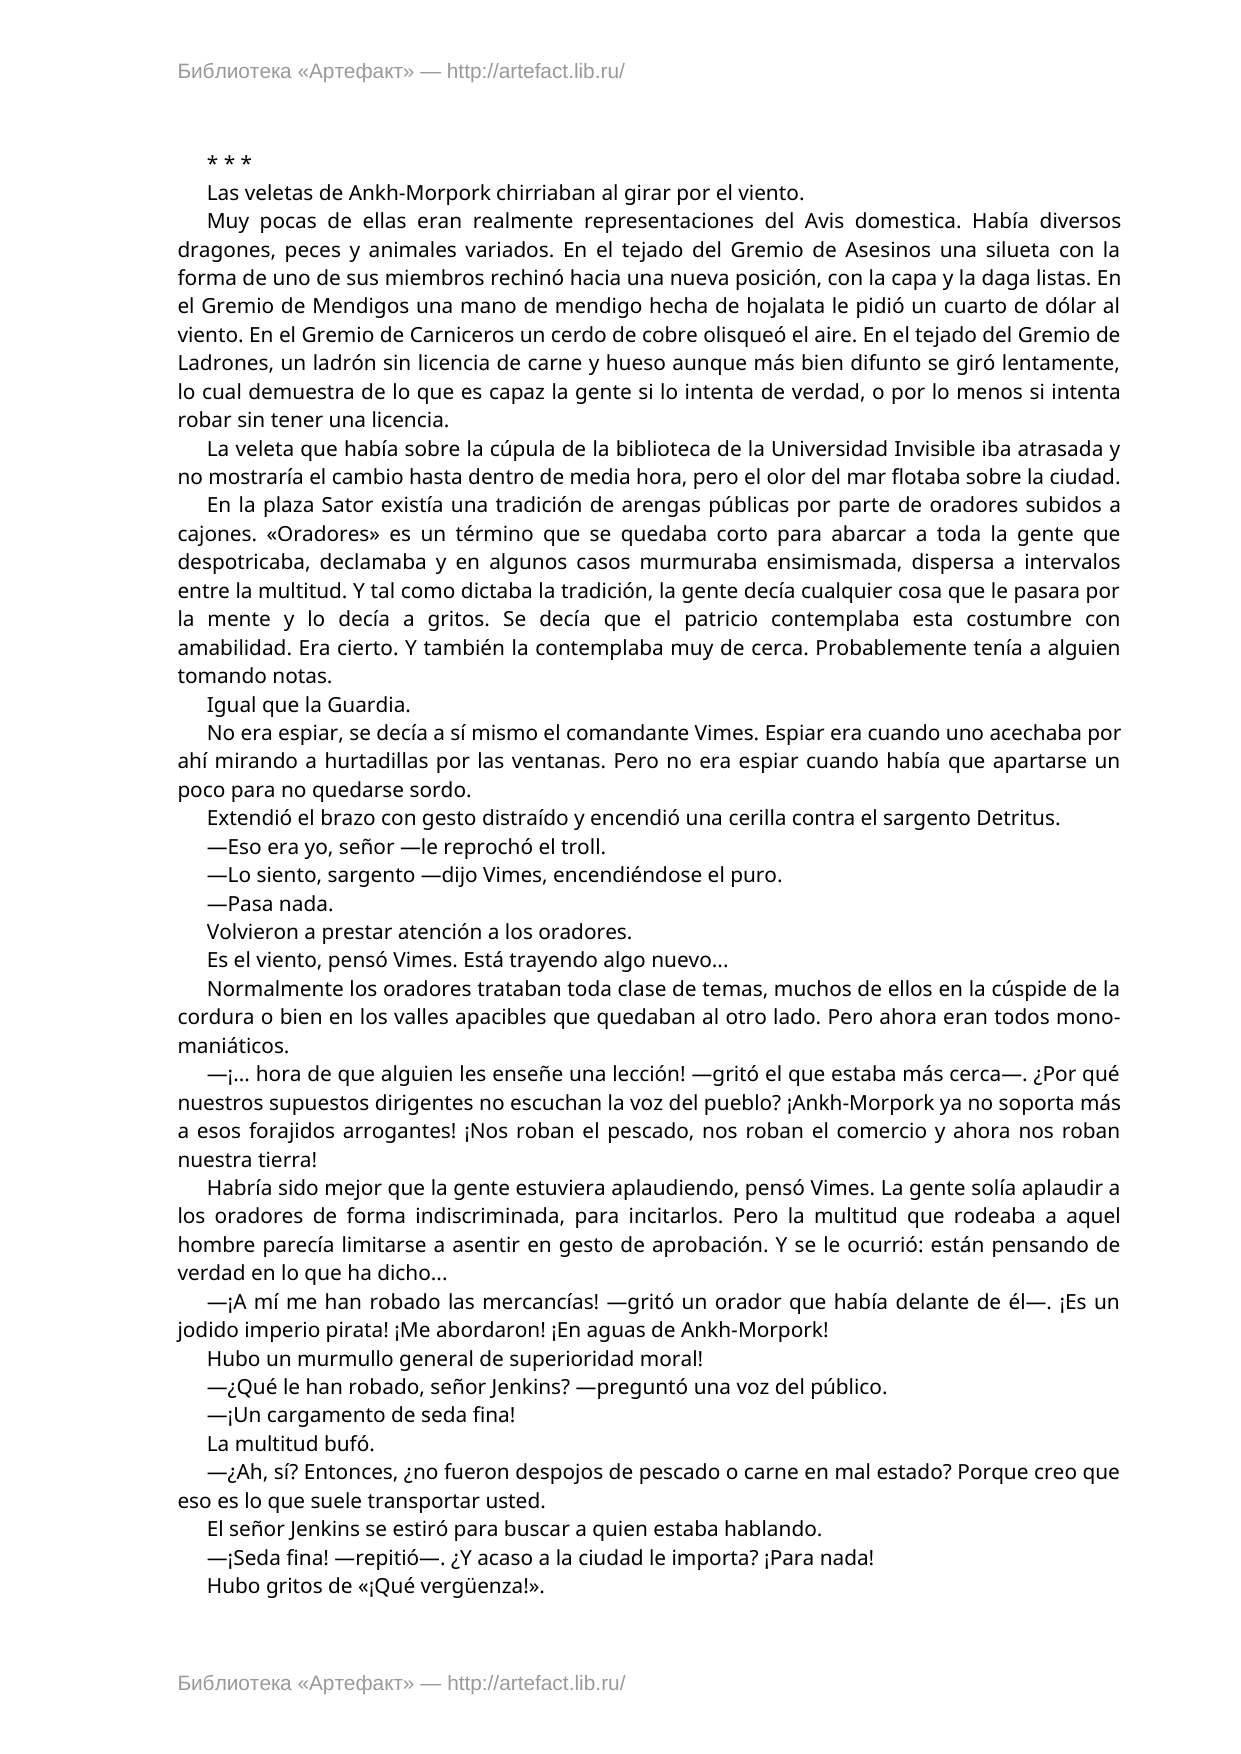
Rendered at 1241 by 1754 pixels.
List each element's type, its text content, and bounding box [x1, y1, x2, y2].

text Habría sido mejor que la gente estuviera aplaudiendo, pensó Vimes. La gente solía aplaudir a los oradores de forma indiscriminada, para incitarlos. Pero la multitud que rodeaba a aquel hombre parecía limitarse a asentir en gesto de aprobación. Y se le ocurrió: están pensando de verdad en lo que ha dicho... [177, 1173, 1122, 1287]
text En la plaza Sator existía una tradición de arengas públicas por parte de oradores subidos a cajones. «Oradores» es un término que se quedaba corto para abarcar a toda la gente que despotricaba, declamaba y en algunos casos murmuraba ensimismada, dispersa a intervalos entre la multitud. Y tal como dictaba la tradición, la gente decía cualquier cosa que le pasara por la mente y lo decía a gritos. Se decía que el patricio contemplaba esta costumbre con amabilidad. Era cierto. Y también la contemplaba muy de cerca. Probablemente tenía a alguien tomando notas. [177, 491, 1122, 690]
text —Pasa nada. [177, 889, 1122, 917]
text —¡Un cargamento de seda fina! [177, 1401, 1122, 1429]
text * * * [177, 118, 1122, 178]
text —¿Ah, sí? Entonces, ¿no fueron despojos de pescado o carne en mal estado? Porque creo que eso es lo que suele transportar usted. [177, 1457, 1122, 1514]
text —¡Seda fina! —repitió—. ¿Y acaso a la ciudad le importa? ¡Para nada! [177, 1543, 1122, 1571]
text El señor Jenkins se estiró para buscar a quien estaba hablando. [177, 1514, 1122, 1543]
text Hubo un murmullo general de superioridad moral! [177, 1344, 1122, 1372]
text —¡... hora de que alguien les enseñe una lección! —gritó el que estaba más cerca—. ¿Por qué nuestros supuestos dirigentes no escuchan la voz del pueblo? ¡Ankh-Morpork ya no soporta más a esos forajidos arrogantes! ¡Nos roban el pescado, nos roban el comercio y ahora nos roban nuestra tierra! [177, 1059, 1122, 1173]
text Igual que la Guardia. [177, 690, 1122, 718]
text La veleta que había sobre la cúpula de la biblioteca de la Universidad Invisible iba atrasada y no mostraría el cambio hasta dentro de media hora, pero el olor del mar flotaba sobre la ciudad. [177, 434, 1122, 491]
text No era espiar, se decía a sí mismo el comandante Vimes. Espiar era cuando uno acechaba por ahí mirando a hurtadillas por las ventanas. Pero no era espiar cuando había que apartarse un poco para no quedarse sordo. [177, 718, 1122, 803]
text Hubo gritos de «¡Qué vergüenza!». [177, 1571, 1122, 1600]
text Normalmente los oradores trataban toda clase de temas, muchos de ellos en la cúspide de la cordura o bien en los valles apacibles que quedaban al otro lado. Pero ahora eran todos mono-maniáticos. [177, 974, 1122, 1059]
text Es el viento, pensó Vimes. Está trayendo algo nuevo... [177, 946, 1122, 974]
text —¡A mí me han robado las mercancías! —gritó un orador que había delante de él—. ¡Es un jodido imperio pirata! ¡Me abordaron! ¡En aguas de Ankh-Morpork! [177, 1287, 1122, 1344]
text La multitud bufó. [177, 1429, 1122, 1457]
text Extendió el brazo con gesto distraído y encendió una cerilla contra el sargento Detritus. [177, 803, 1122, 832]
text —Eso era yo, señor —le reprochó el troll. [177, 832, 1122, 860]
text Muy pocas de ellas eran realmente representaciones del Avis domestica. Había diversos dragones, peces y animales variados. En el tejado del Gremio de Asesinos una silueta con la forma de uno de sus miembros rechinó hacia una nueva posición, con la capa y la daga listas. En el Gremio de Mendigos una mano de mendigo hecha de hojalata le pidió un cuarto de dólar al viento. En el Gremio de Carniceros un cerdo de cobre olisqueó el aire. En el tejado del Gremio de Ladrones, un ladrón sin licencia de carne y hueso aunque más bien difunto se giró lentamente, lo cual demuestra de lo que es capaz la gente si lo intenta de verdad, o por lo menos si intenta robar sin tener una licencia. [177, 206, 1122, 434]
text —Lo siento, sargento —dijo Vimes, encendiéndose el puro. [177, 860, 1122, 889]
text Las veletas de Ankh-Morpork chirriaban al girar por el viento. [177, 178, 1122, 206]
text Volvieron a prestar atención a los oradores. [177, 917, 1122, 946]
text —¿Qué le han robado, señor Jenkins? —preguntó una voz del público. [177, 1372, 1122, 1401]
